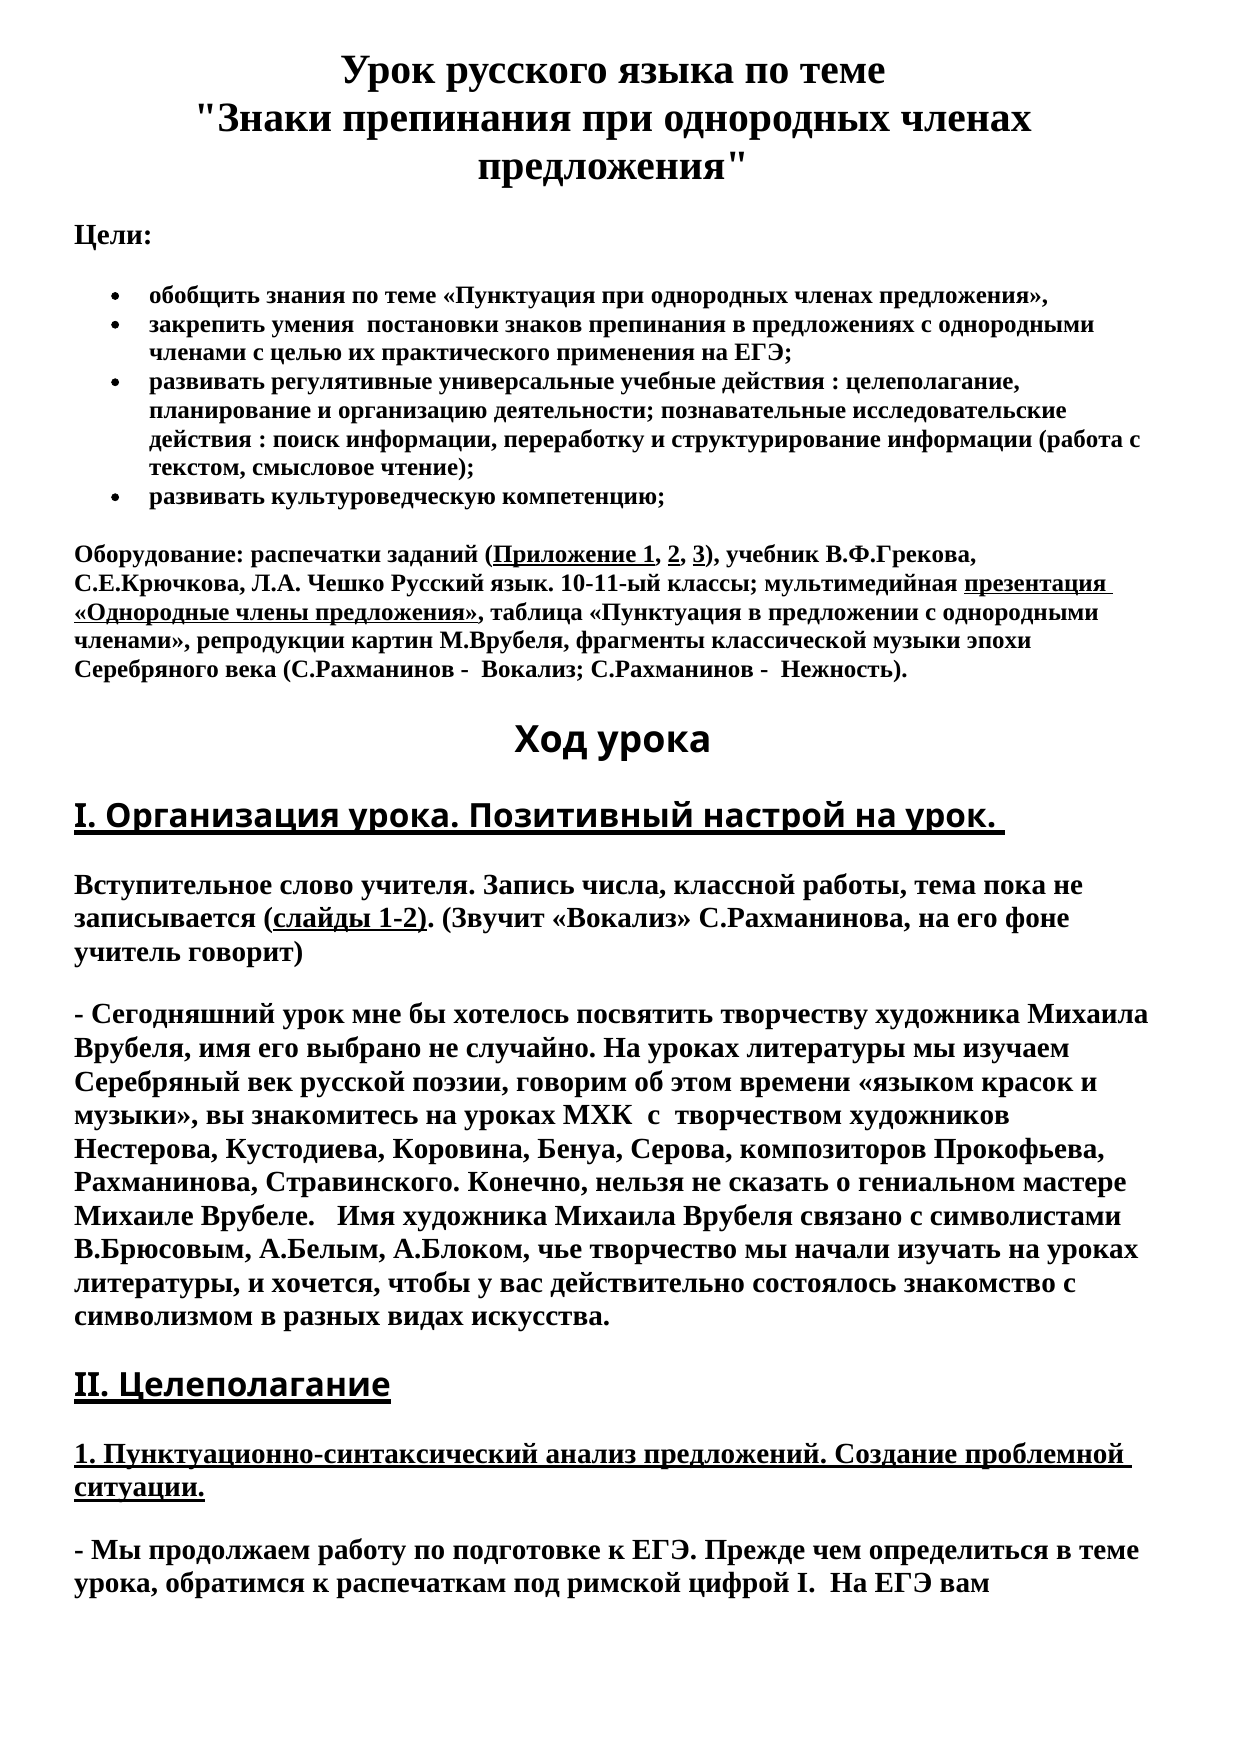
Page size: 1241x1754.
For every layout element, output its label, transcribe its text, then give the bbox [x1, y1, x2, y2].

text - Сегодняшний урок мне бы хотелось посвятить творчеству художника Михаила Врубеля, имя его выбрано не случайно. На уроках литературы мы изучаем Серебряный век русской поэзии, говорим об этом времени «языком красок и музыки», вы знакомитесь на уроках МХК с творчеством художников Нестерова, Кустодиева, Коровина, Бенуа, Серова, композиторов Прокофьева, Рахманинова, Стравинского. Конечно, нельзя не сказать о гениальном мастере Михаиле Врубеле. Имя художника Михаила Врубеля связано с символистами В.Брюсовым, А.Белым, А.Блоком, чье творчество мы начали изучать на уроках литературы, и хочется, чтобы у вас действительно состоялось знакомство с символизмом в разных видах искусства. [74, 997, 1152, 1332]
list развивать культуроведческую компетенцию; [111, 481, 1152, 510]
text II. Целеполагание [74, 1361, 1152, 1407]
text Ход урока [74, 712, 1152, 763]
text Урок русского языка по теме [74, 44, 1152, 92]
text Вступительное слово учителя. Запись числа, классной работы, тема пока не записывается (слайды 1-2). (Звучит «Вокализ» С.Рахманинова, на его фоне учитель говорит) [74, 867, 1152, 967]
list закрепить умения постановки знаков препинания в предложениях с однородными членами с целью их практического применения на ЕГЭ; [111, 309, 1152, 366]
text "Знаки препинания при однородных членах предложения" [74, 92, 1152, 188]
list обобщить знания по теме «Пунктуация при однородных членах предложения», [111, 280, 1152, 309]
text Цели: [74, 217, 1152, 251]
text I. Организация урока. Позитивный настрой на урок. [74, 792, 1152, 838]
text 1. Пунктуационно-синтаксический анализ предложений. Создание проблемной ситуации. [74, 1436, 1152, 1503]
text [74, 1532, 1152, 1599]
text Оборудование: распечатки заданий (Приложение 1, 2, 3), учебник В.Ф.Грекова, С.Е.Крючкова, Л.А. Чешко Русский язык. 10-11-ый классы; мультимедийная презентация «Однородные члены предложения», таблица «Пунктуация в предложении с однородными членами», репродукции картин М.Врубеля, фрагменты классической музыки эпохи Серебряного века (С.Рахманинов - Вокализ; С.Рахманинов - Нежность). [74, 539, 1152, 683]
list развивать регулятивные универсальные учебные действия : целеполагание, планирование и организацию деятельности; познавательные исследовательские действия : поиск информации, переработку и структурирование информации (работа с текстом, смысловое чтение); [111, 366, 1152, 481]
